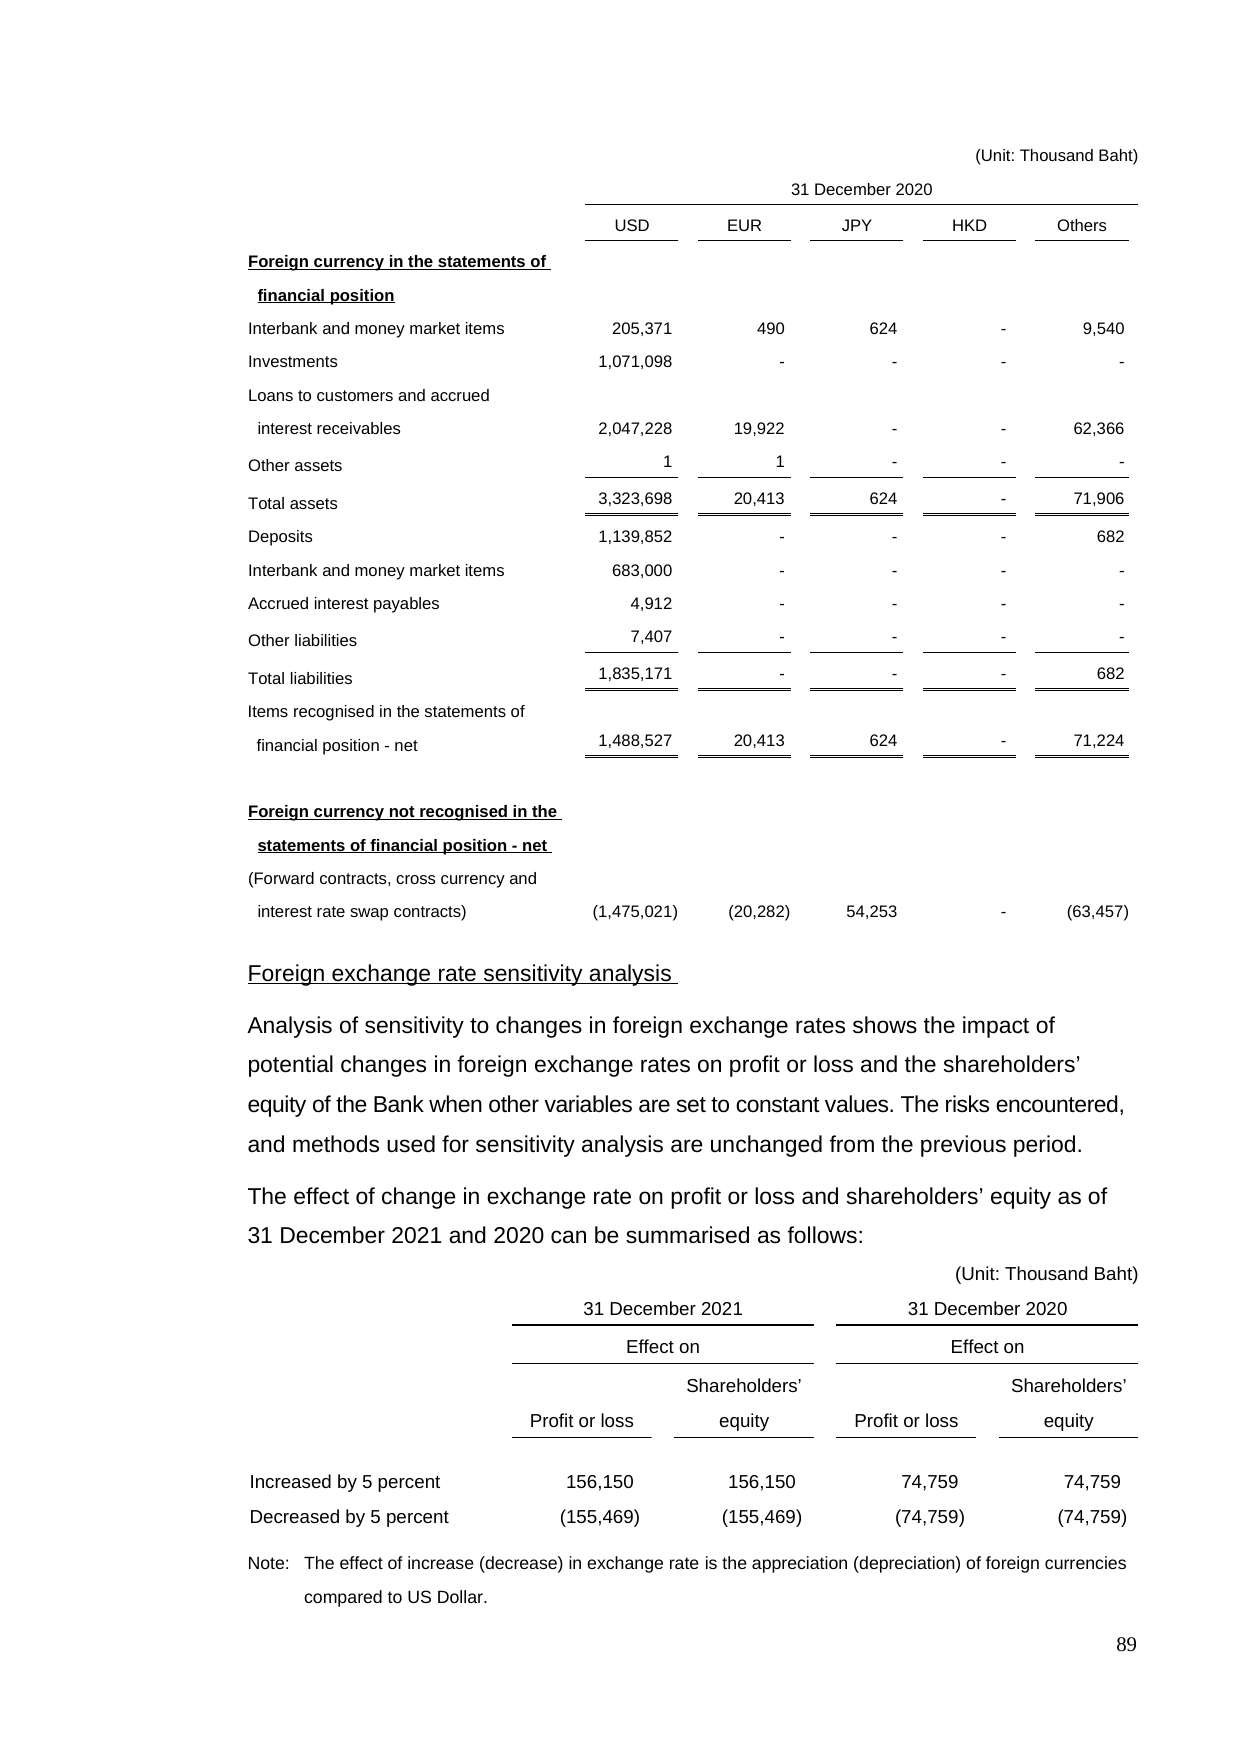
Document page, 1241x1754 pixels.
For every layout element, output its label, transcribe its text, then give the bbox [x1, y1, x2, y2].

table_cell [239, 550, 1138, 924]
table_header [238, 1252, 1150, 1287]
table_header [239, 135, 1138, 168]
text Analysis of sensitivity to changes in foreign exchange rates shows the impact of potential changes in foreign exchange rates on profit or loss and the shareholders’ equity of the Bank when other variables are set to constant values. The risks encountered, and methods used for sensitivity analysis are unchanged from the previous period. [247, 1002, 1141, 1160]
text The effect of change in exchange rate on profit or loss and shareholders’ equity as of 31 December 2021 and 2020 can be summarised as follows: [247, 1172, 1141, 1252]
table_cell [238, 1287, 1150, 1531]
text Foreign exchange rate sensitivity analysis [247, 949, 1141, 989]
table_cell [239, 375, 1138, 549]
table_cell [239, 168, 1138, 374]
text Note: The effect of increase (decrease) in exchange rate is the appreciation (depreciation) of foreign currencies compared to US Dollar. [247, 1543, 1141, 1610]
